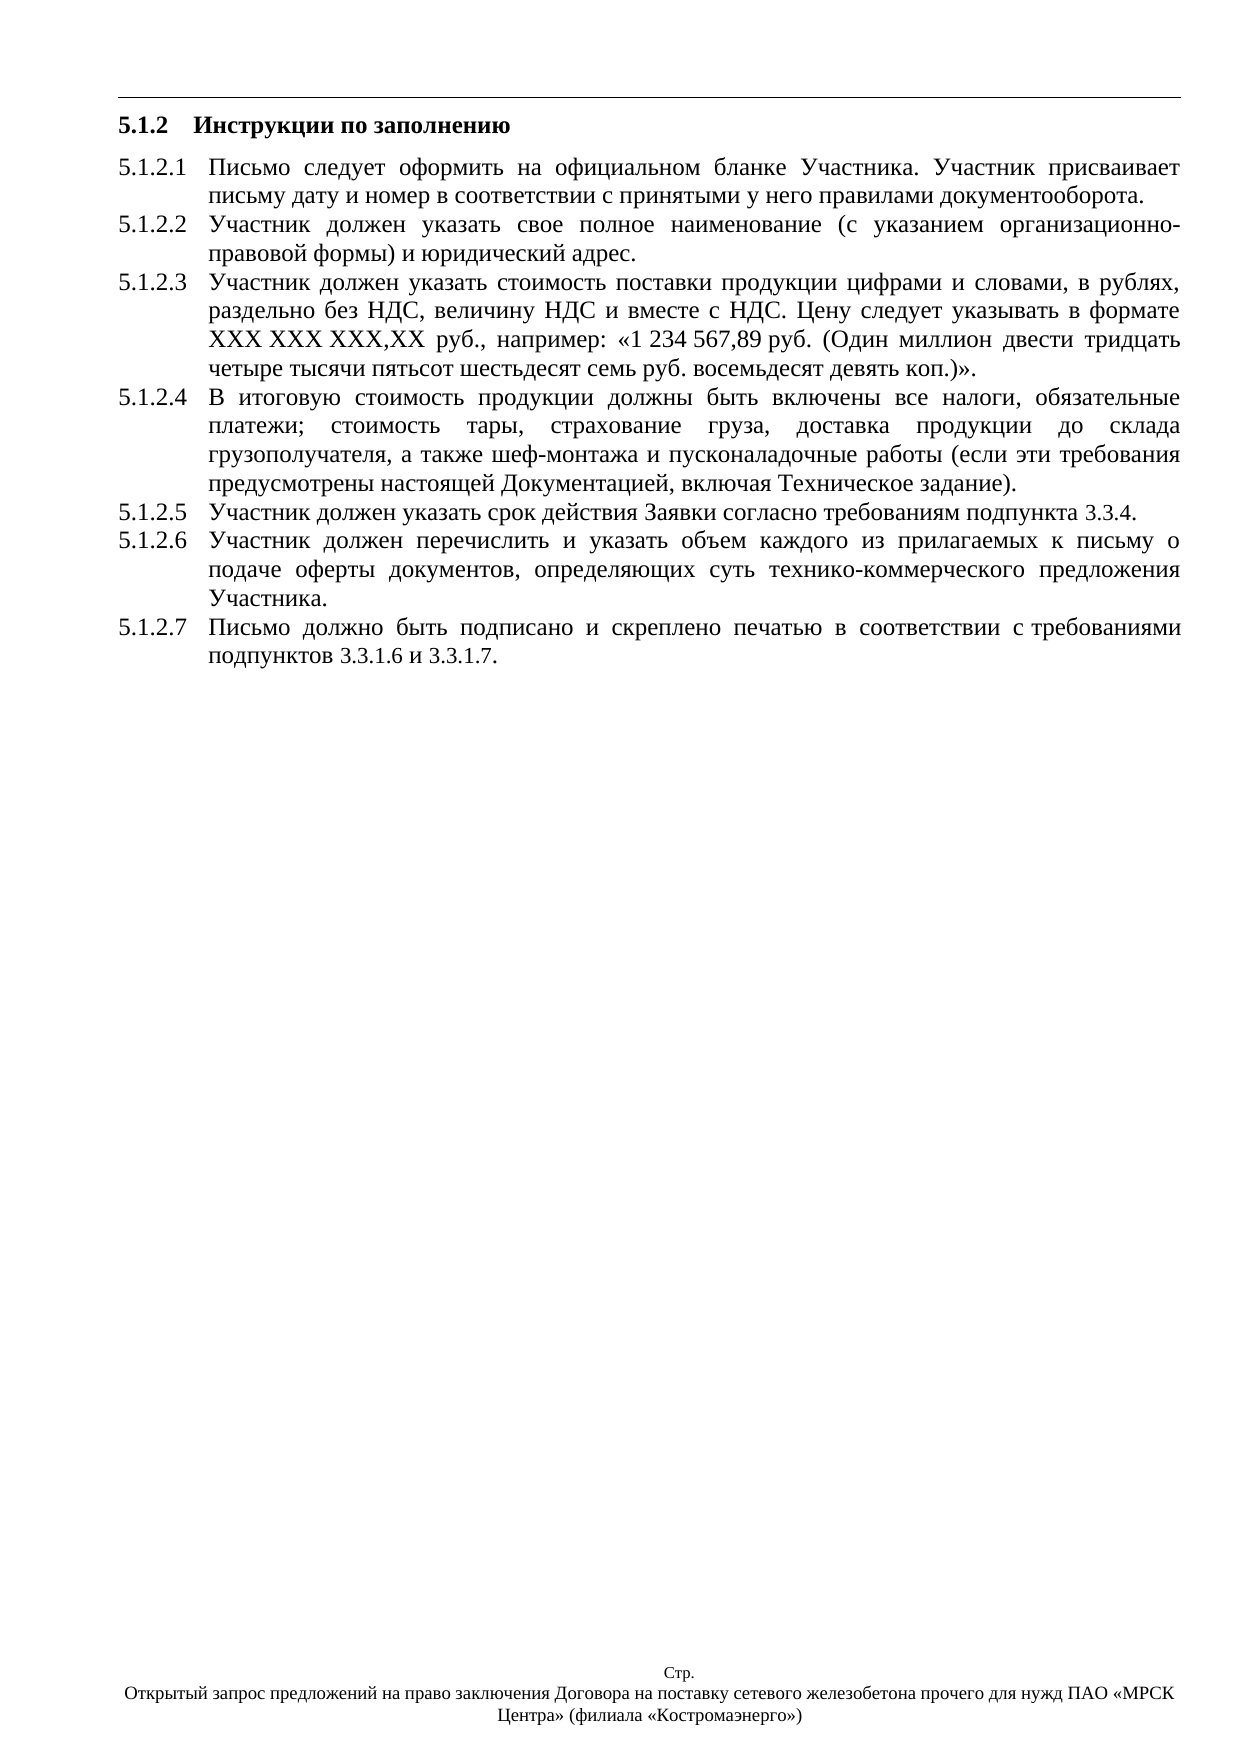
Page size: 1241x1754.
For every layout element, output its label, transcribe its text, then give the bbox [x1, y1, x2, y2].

list В итоговую стоимость продукции должны быть включены все налоги, обязательные платежи; стоимость тары, страхование груза, доставка продукции до склада грузополучателя, а также шеф-монтажа и пусконаладочные работы (если эти требования предусмотрены настоящей Документацией, включая Техническое задание). [118, 382, 1181, 497]
subtitle Инструкции по заполнению [118, 111, 1181, 139]
list Участник должен указать стоимость поставки продукции цифрами и словами, в рублях, раздельно без НДС, величину НДС и вместе с НДС. Цену следует указывать в формате ХХХ ХХХ ХХХ,ХХ руб., например: «1 234 567,89 руб. (Один миллион двести тридцать четыре тысячи пятьсот шестьдесят семь руб. восемьдесят девять коп.)». [118, 267, 1181, 382]
list Участник должен указать срок действия Заявки согласно требованиям подпункта 3.3.4. [118, 497, 1181, 526]
list Участник должен перечислить и указать объем каждого из прилагаемых к письму о подаче оферты документов, определяющих суть технико-коммерческого предложения Участника. [118, 526, 1181, 612]
list Участник должен указать свое полное наименование (с указанием организационно-правовой формы) и юридический адрес. [118, 209, 1181, 267]
list Письмо следует оформить на официальном бланке Участника. Участник присваивает письму дату и номер в соответствии с принятыми у него правилами документооборота. [118, 152, 1181, 209]
list Письмо должно быть подписано и скреплено печатью в соответствии с требованиями подпунктов 3.3.1.6 и 3.3.1.7. [118, 612, 1181, 669]
